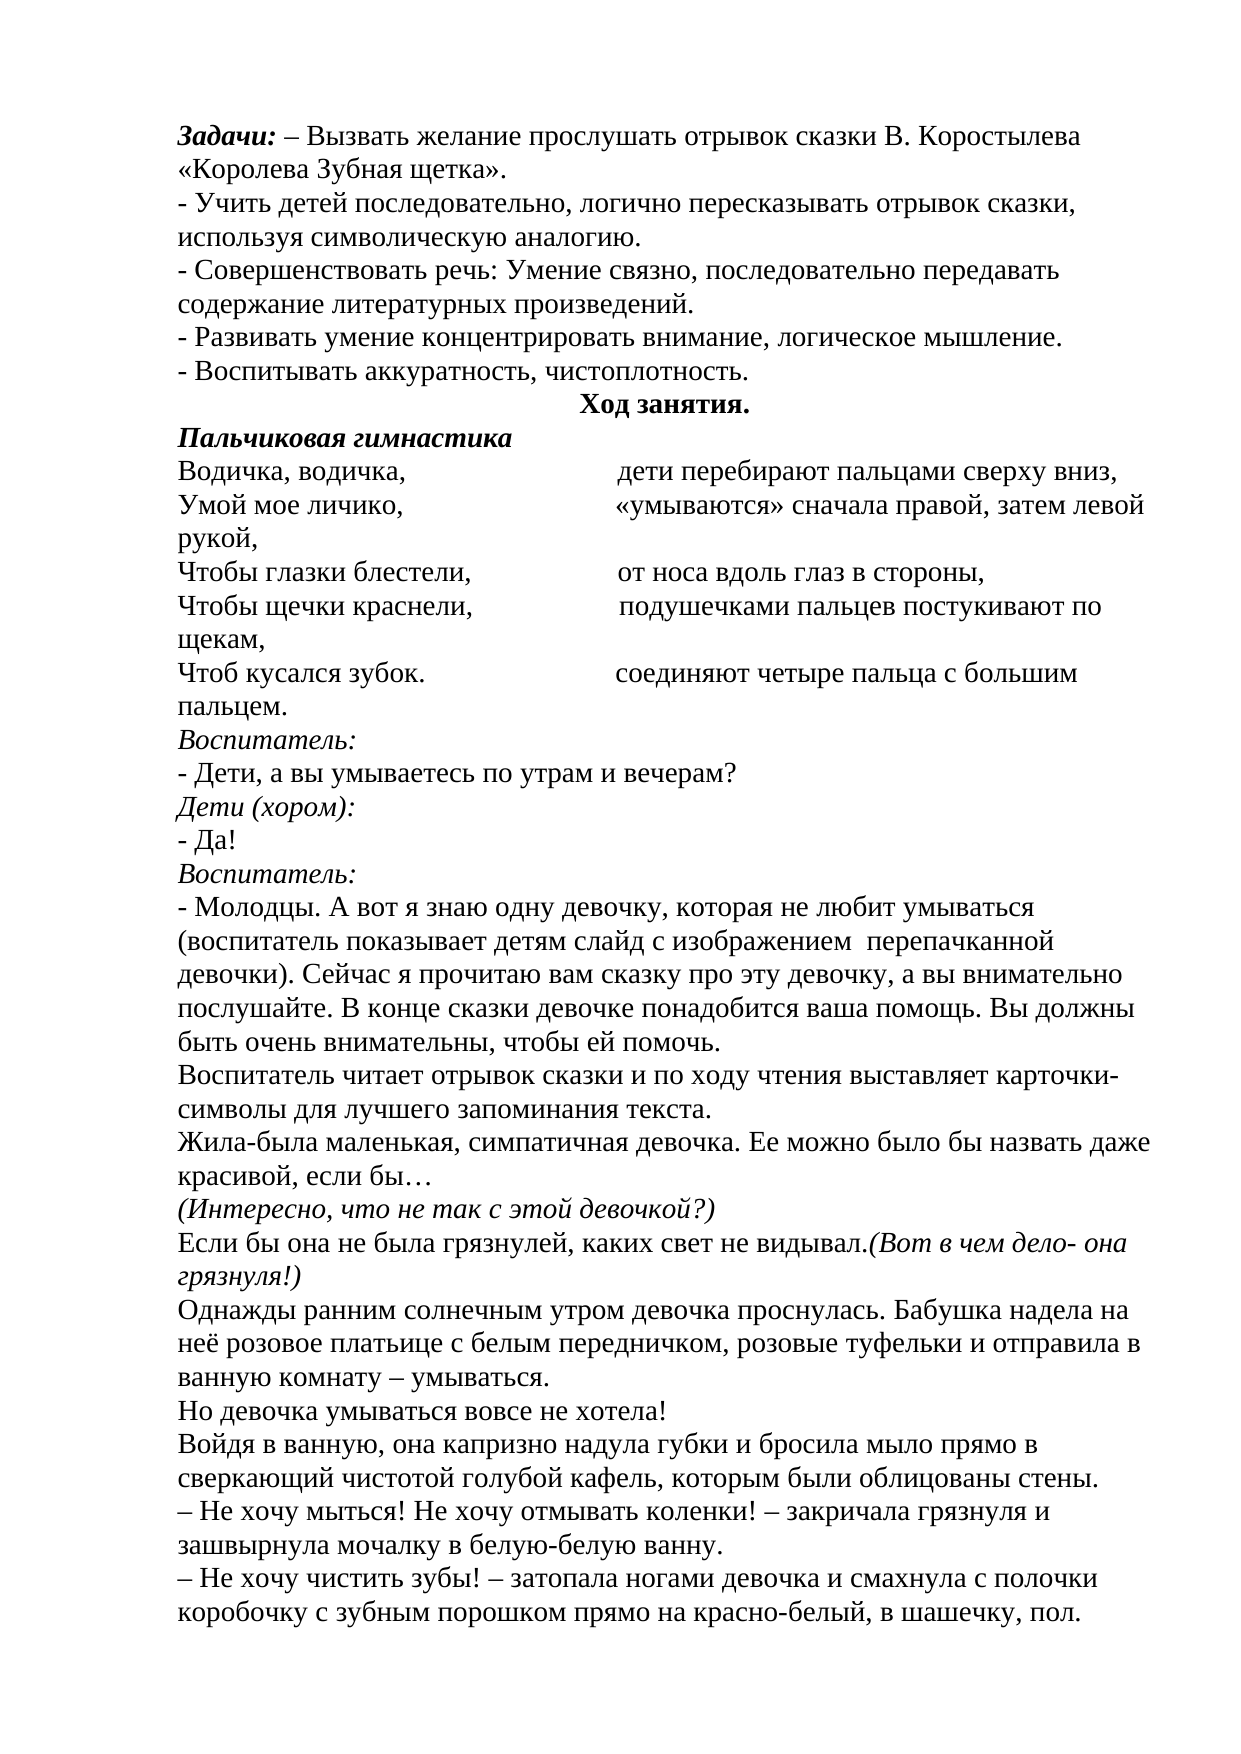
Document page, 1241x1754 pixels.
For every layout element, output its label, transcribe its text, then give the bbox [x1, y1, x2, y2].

text Ход занятия. [177, 386, 1152, 420]
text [177, 1124, 1152, 1627]
text Дети (хором): - Да! [177, 789, 1152, 856]
text Воспитатель: - Молодцы. А вот я знаю одну девочку, которая не любит умываться (воспитатель показывает детям слайд с изображением перепачканной девочки). Сейчас я прочитаю вам сказку про эту девочку, а вы внимательно послушайте. В конце сказки девочке понадобится ваша помощь. Вы должны быть очень внимательны, чтобы ей помочь. Воспитатель читает отрывок сказки и по ходу чтения выставляет карточки-символы для лучшего запоминания текста. [177, 856, 1152, 1124]
text Пальчиковая гимнастика Водичка, водичка, дети перебирают пальцами сверху вниз, Умой мое личико, «умываются» сначала правой, затем левой рукой, Чтобы глазки блестели, от носа вдоль глаз в стороны, Чтобы щечки краснели, подушечками пальцев постукивают по щекам, Чтоб кусался зубок. соединяют четыре пальца с большим пальцем. [177, 420, 1152, 722]
text Задачи: – Вызвать желание прослушать отрывок сказки В. Коростылева «Королева Зубная щетка». - Учить детей последовательно, логично пересказывать отрывок сказки, используя символическую аналогию. - Совершенствовать речь: Умение связно, последовательно передавать содержание литературных произведений. - Развивать умение концентрировать внимание, логическое мышление. - Воспитывать аккуратность, чистоплотность. [177, 118, 1152, 386]
text Воспитатель: - Дети, а вы умываетесь по утрам и вечерам? [177, 722, 1152, 789]
